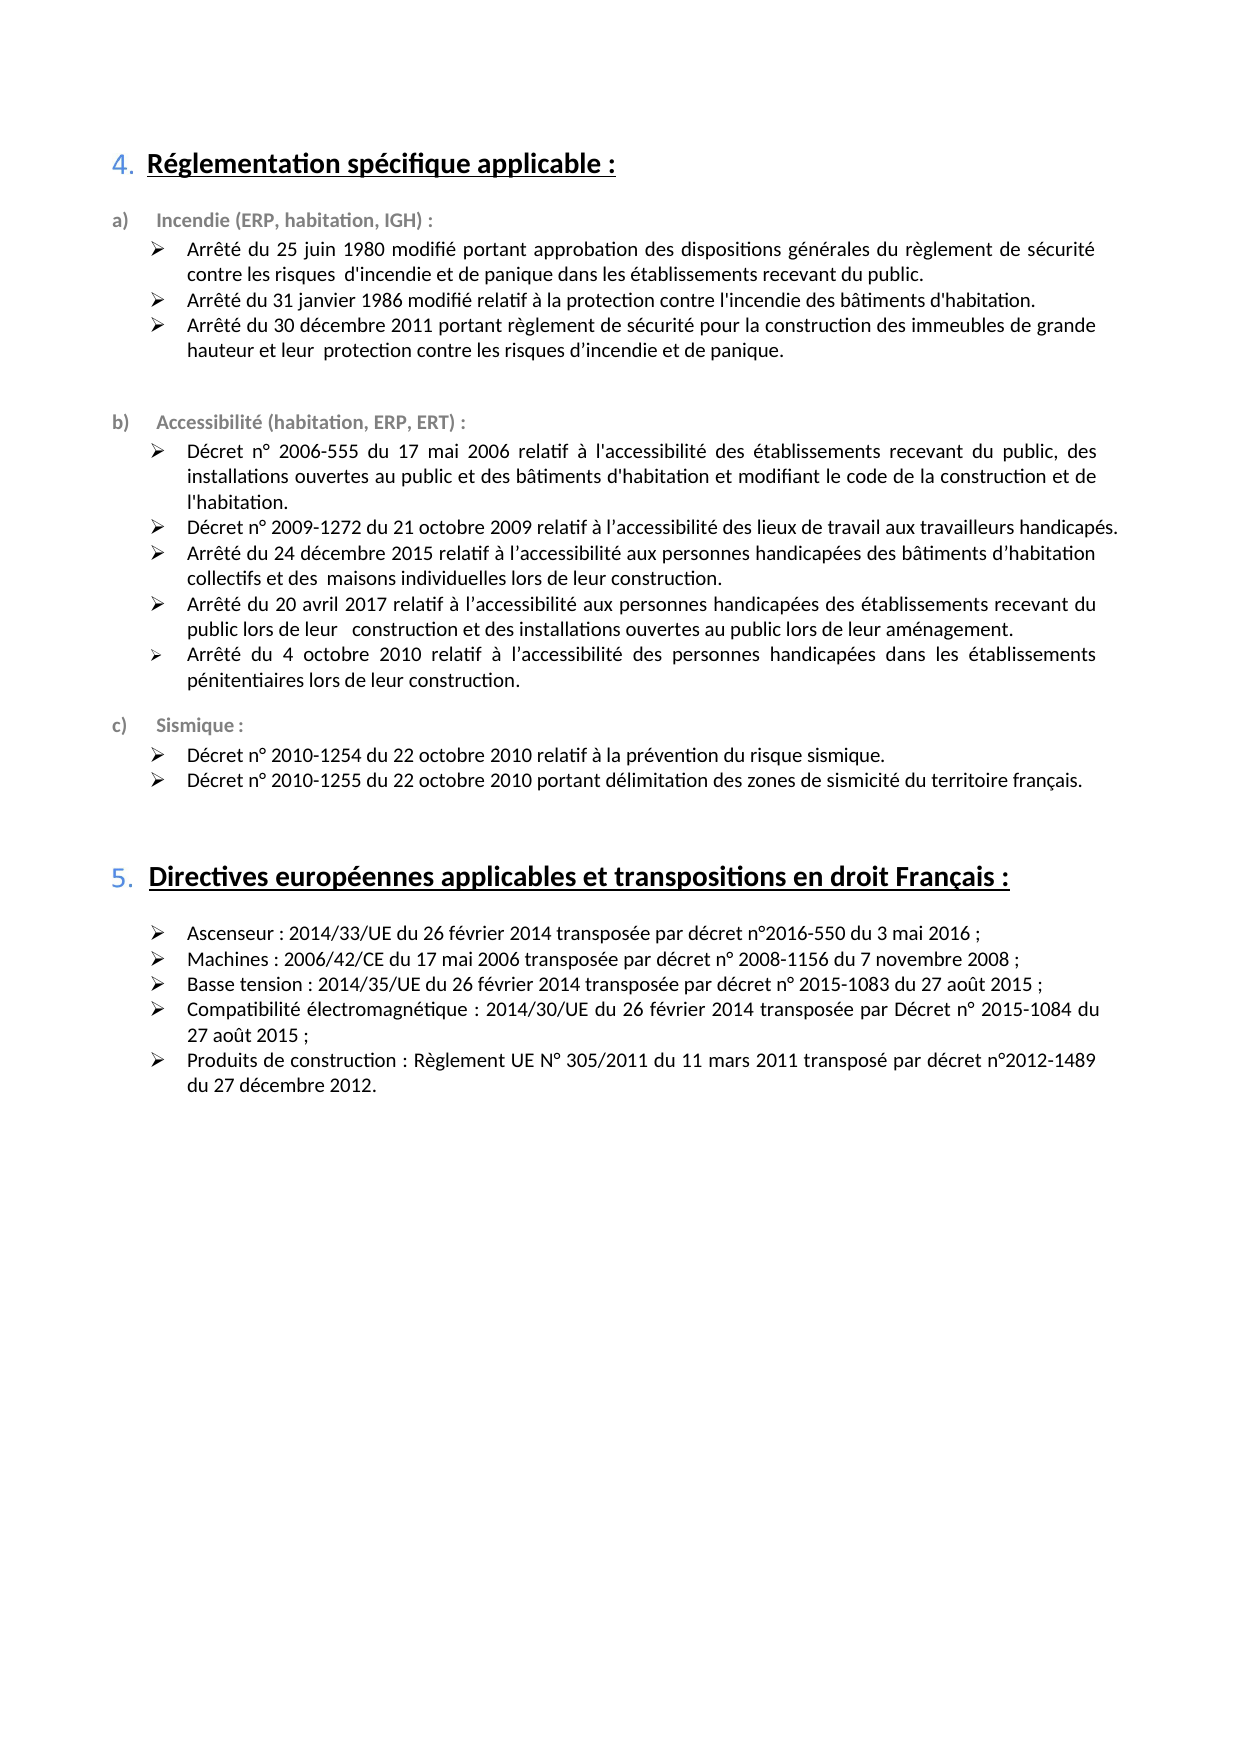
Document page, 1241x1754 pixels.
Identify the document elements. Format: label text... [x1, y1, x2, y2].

list Arrêté du 20 avril 2017 relatif à l’accessibilité aux personnes handicapées des établissements recevant du public lors de leur construction et des installations ouvertes au public lors de leur aménagement. [149, 591, 1098, 642]
list Décret n° 2010-1254 du 22 octobre 2010 relatif à la prévention du risque sismique. [149, 742, 1151, 767]
list Basse tension : 2014/35/UE du 26 février 2014 transposée par décret n° 2015-1083 du 27 août 2015 ; [149, 971, 1151, 996]
list Arrêté du 25 juin 1980 modifié portant approbation des dispositions générales du règlement de sécurité contre les risques d'incendie et de panique dans les établissements recevant du public. [149, 236, 1098, 287]
list Arrêté du 31 janvier 1986 modifié relatif à la protection contre l'incendie des bâtiments d'habitation. [149, 287, 1151, 312]
list Ascenseur : 2014/33/UE du 26 février 2014 transposée par décret n°2016-550 du 3 mai 2016 ; [149, 920, 1151, 946]
list Décret n° 2009-1272 du 21 octobre 2009 relatif à l’accessibilité des lieux de travail aux travailleurs handicapés. [149, 514, 1151, 540]
picture [111, 867, 133, 888]
subtitle Sismique : [112, 713, 1151, 738]
subtitle Directives européennes applicables et transpositions en droit Français : [112, 858, 1151, 895]
list Arrêté du 4 octobre 2010 relatif à l’accessibilité des personnes handicapées dans les établissements pénitentiaires lors de leur construction. [149, 642, 1098, 692]
list Arrêté du 30 décembre 2011 portant règlement de sécurité pour la construction des immeubles de grande hauteur et leur protection contre les risques d’incendie et de panique. [149, 312, 1098, 363]
subtitle Incendie (ERP, habitation, IGH) : [112, 207, 1151, 232]
list Décret n° 2006-555 du 17 mai 2006 relatif à l'accessibilité des établissements recevant du public, des installations ouvertes au public et des bâtiments d'habitation et modifiant le code de la construction et de l'habitation. [149, 438, 1098, 514]
list Compatibilité électromagnétique : 2014/30/UE du 26 février 2014 transposée par Décret n° 2015-1084 du 27 août 2015 ; [149, 996, 1101, 1047]
list Décret n° 2010-1255 du 22 octobre 2010 portant délimitation des zones de sismicité du territoire français. [149, 767, 1151, 793]
list Arrêté du 24 décembre 2015 relatif à l’accessibilité aux personnes handicapées des bâtiments d’habitation collectifs et des maisons individuelles lors de leur construction. [149, 540, 1098, 591]
subtitle Réglementation spécifique applicable : [112, 145, 1151, 182]
list Machines : 2006/42/CE du 17 mai 2006 transposée par décret n° 2008-1156 du 7 novembre 2008 ; [149, 946, 1151, 971]
subtitle Accessibilité (habitation, ERP, ERT) : [112, 409, 1151, 435]
list Produits de construction : Règlement UE N° 305/2011 du 11 mars 2011 transposé par décret n°2012-1489 du 27 décembre 2012. [149, 1047, 1098, 1098]
picture [111, 153, 134, 175]
